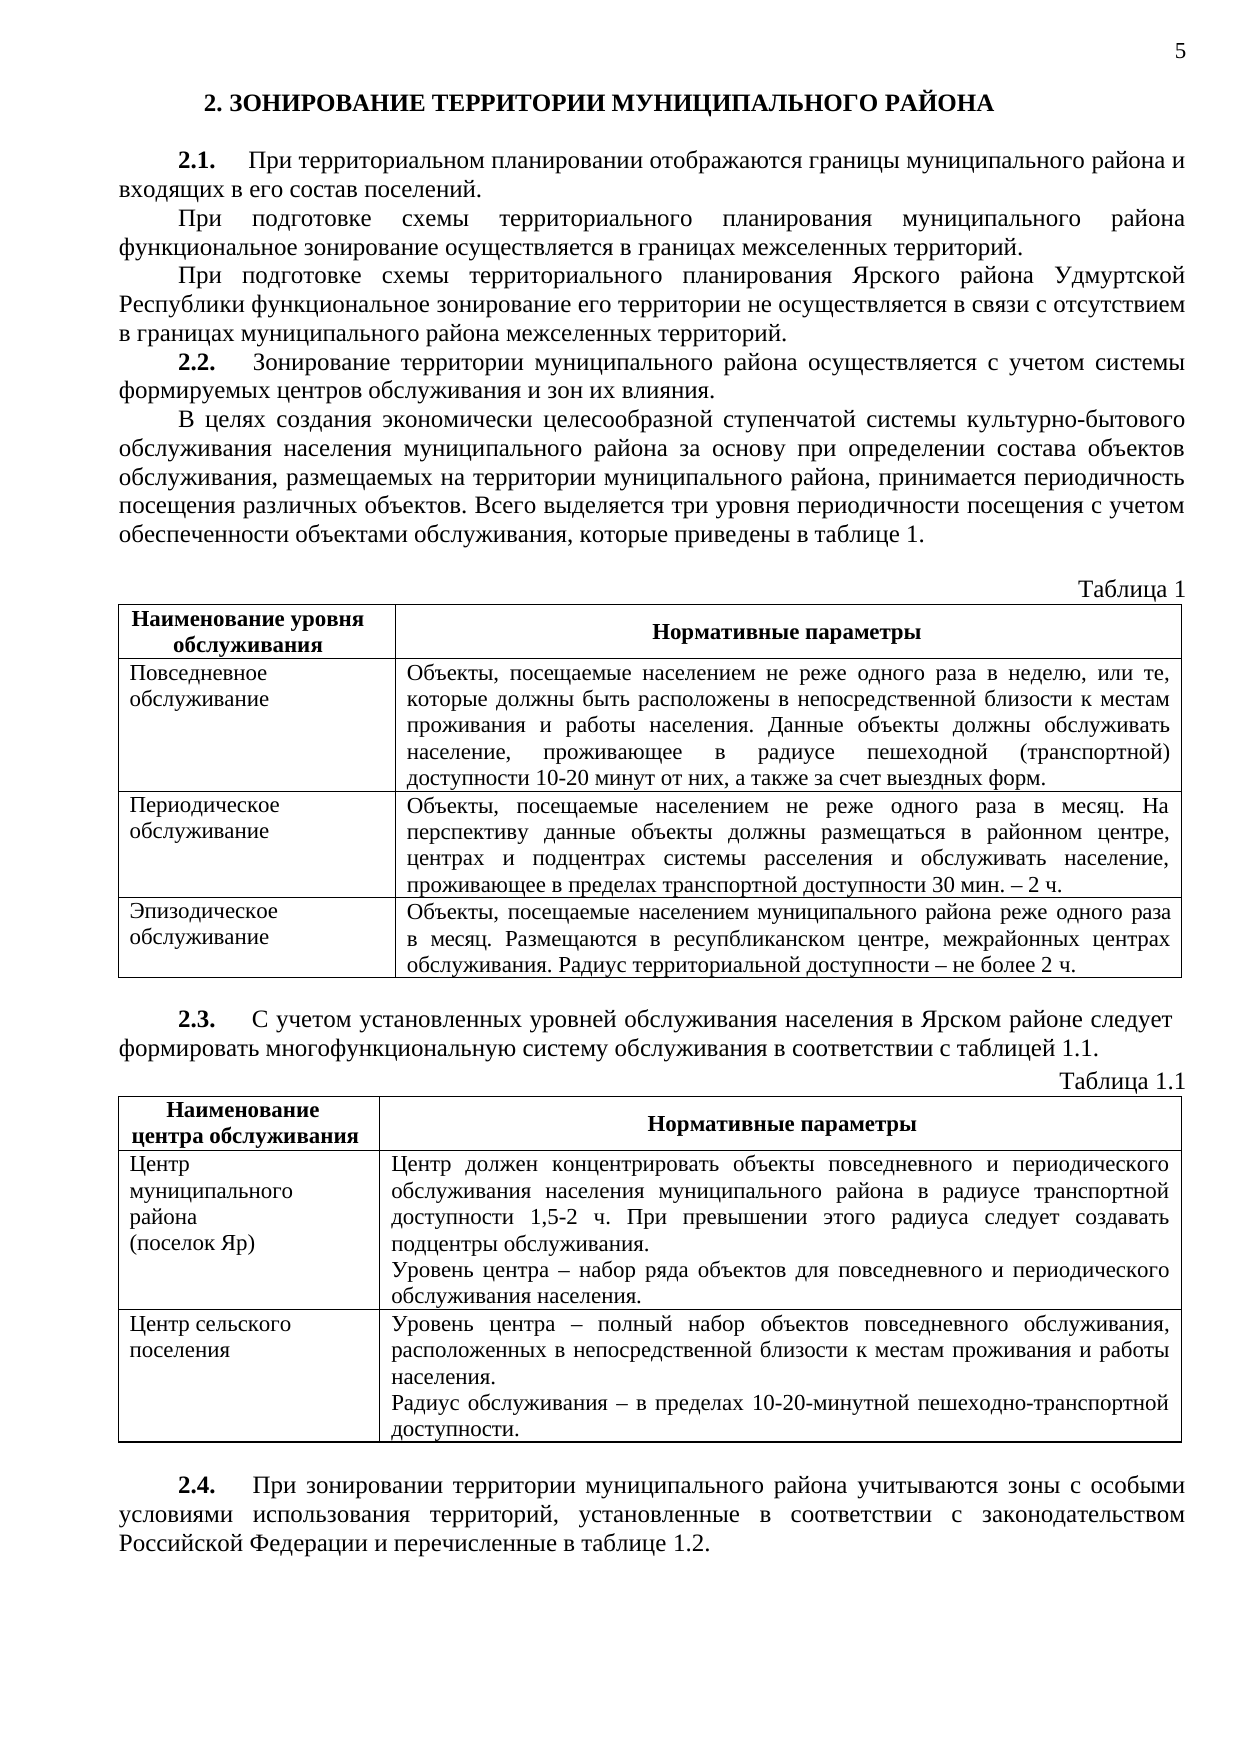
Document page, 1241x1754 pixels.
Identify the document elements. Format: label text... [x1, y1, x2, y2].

text Таблица 1 [119, 574, 1186, 603]
text При подготовке схемы территориального планирования Ярского района Удмуртской Республики функциональное зонирование его территории не осуществляется в связи с отсутствием в границах муниципального района межселенных территорий. [119, 260, 1186, 347]
text Таблица 1.1 [119, 1066, 1186, 1095]
table_cell Эпизодическое обслуживание [119, 898, 395, 977]
list При зонировании территории муниципального района учитываются зоны с особыми условиями использования территорий, установленные в соответствии с законодательством Российской Федерации и перечисленные в таблице 1.2. [119, 1471, 1186, 1557]
text При подготовке схемы территориального планирования муниципального района функциональное зонирование осуществляется в границах межселенных территорий. [119, 203, 1186, 260]
table_cell Объекты, посещаемые населением не реже одного раза в неделю, или те, которые должны быть расположены в непосредственной близости к местам проживания и работы населения. Данные объекты должны обслуживать население, проживающее в радиусе пешеходной (транспортной) доступности 10-20 минут от них, а также за счет выездных форм. [396, 659, 1181, 791]
table_header Нормативные параметры [396, 605, 1181, 658]
text В целях создания экономически целесообразной ступенчатой системы культурно-бытового обслуживания населения муниципального района за основу при определении состава объектов обслуживания, размещаемых на территории муниципального района, принимается периодичность посещения различных объектов. Всего выделяется три уровня периодичности посещения с учетом обеспеченности объектами обслуживания, которые приведены в таблице 1. [119, 404, 1186, 548]
table_cell Периодическое обслуживание [119, 792, 395, 897]
list С учетом установленных уровней обслуживания населения в Ярском районе следует формировать многофункциональную систему обслуживания в соответствии с таблицей 1.1. [119, 1004, 1173, 1061]
table_cell Уровень центра – полный набор объектов повседневного обслуживания, расположенных в непосредственной близости к местам проживания и работы населения. Радиус обслуживания – в пределах 10-20-минутной пешеходно-транспортной доступности. [380, 1310, 1181, 1441]
subtitle ЗОНИРОВАНИЕ ТЕРРИТОРИИ МУНИЦИПАЛЬНОГО РАЙОНА [203, 88, 1186, 117]
table_cell Центр муниципального района (поселок Яр) [119, 1151, 379, 1309]
table_cell Центр сельского поселения [119, 1310, 379, 1441]
table_cell Объекты, посещаемые населением не реже одного раза в месяц. На перспективу данные объекты должны размещаться в районном центре, центрах и подцентрах системы расселения и обслуживать население, проживающее в пределах транспортной доступности 30 мин. – 2 ч. [396, 792, 1181, 897]
table_cell Центр должен концентрировать объекты повседневного и периодического обслуживания населения муниципального района в радиусе транспортной доступности 1,5-2 ч. При превышении этого радиуса следует создавать подцентры обслуживания. Уровень центра – набор ряда объектов для повседневного и периодического обслуживания населения. [380, 1151, 1181, 1309]
list При территориальном планировании отображаются границы муниципального района и входящих в его состав поселений. [119, 145, 1186, 203]
table_cell Объекты, посещаемые населением муниципального района реже одного раза в месяц. Размещаются в ресупбликанском центре, межрайонных центрах обслуживания. Радиус территориальной доступности – не более 2 ч. [396, 898, 1181, 977]
table_header Нормативные параметры [380, 1097, 1181, 1149]
table_header Наименование уровня обслуживания [119, 605, 395, 658]
table_cell Повседневное обслуживание [119, 659, 395, 791]
table_header Наименование центра обслуживания [119, 1097, 379, 1149]
list Зонирование территории муниципального района осуществляется с учетом системы формируемых центров обслуживания и зон их влияния. [119, 347, 1186, 404]
